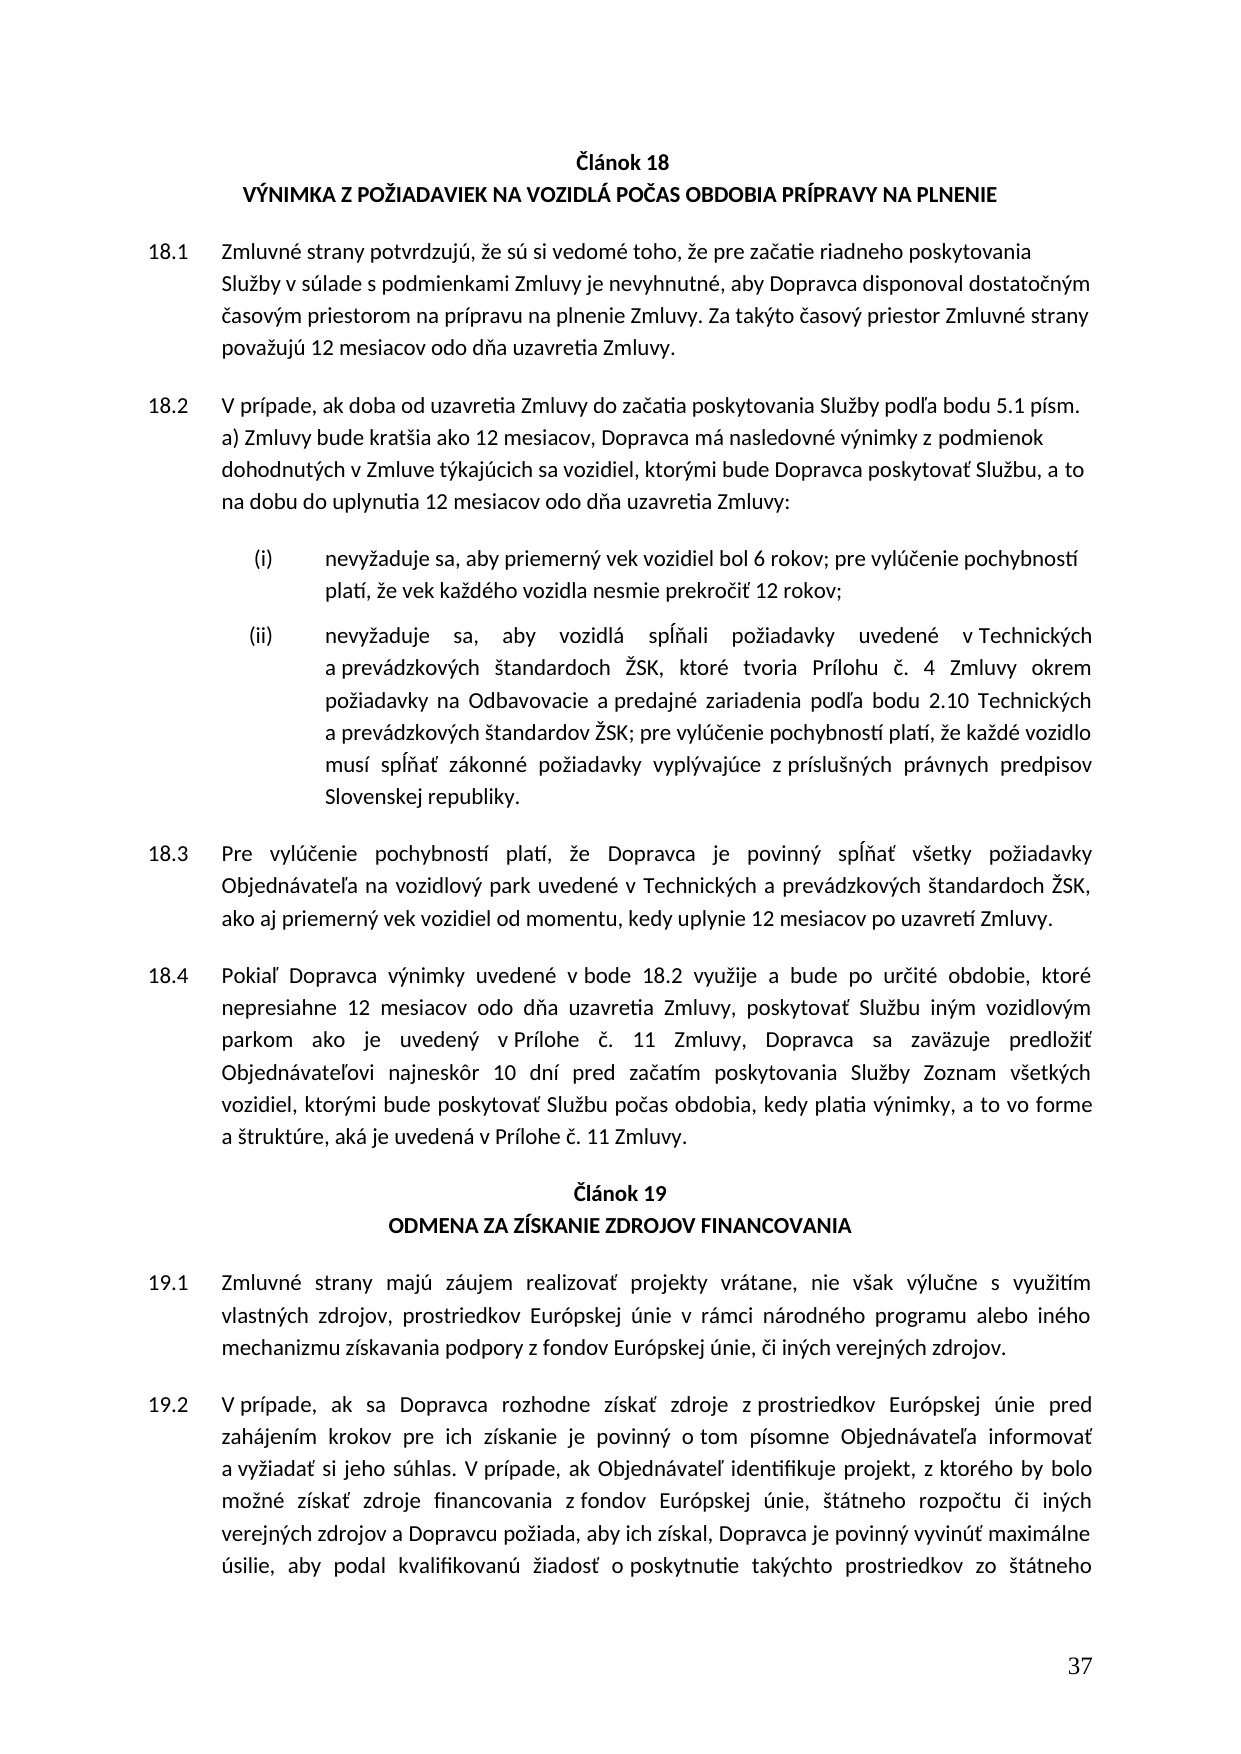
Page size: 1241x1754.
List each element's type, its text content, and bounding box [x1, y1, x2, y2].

text Článok 18 [148, 148, 1093, 176]
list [148, 1390, 1093, 1579]
list nevyžaduje sa, aby priemerný vek vozidiel bol 6 rokov; pre vylúčenie pochybností platí, že vek každého vozidla nesmie prekročiť 12 rokov; [273, 544, 1093, 605]
text ODMENA ZA ZÍSKANIE ZDROJOV FINANCOVANIA [148, 1211, 1093, 1239]
list Pokiaľ Dopravca výnimky uvedené v bode 18.2 využije a bude po určité obdobie, ktoré nepresiahne 12 mesiacov odo dňa uzavretia Zmluvy, poskytovať Službu iným vozidlovým parkom ako je uvedený v Prílohe č. 11 Zmluvy, Dopravca sa zaväzuje predložiť Objednávateľovi najneskôr 10 dní pred začatím poskytovania Služby Zoznam všetkých vozidiel, ktorými bude poskytovať Službu počas obdobia, kedy platia výnimky, a to vo forme a štruktúre, aká je uvedená v Prílohe č. 11 Zmluvy. [148, 961, 1093, 1150]
list Zmluvné strany potvrdzujú, že sú si vedomé toho, že pre začatie riadneho poskytovania Služby v súlade s podmienkami Zmluvy je nevyhnutné, aby Dopravca disponoval dostatočným časovým priestorom na prípravu na plnenie Zmluvy. Za takýto časový priestor Zmluvné strany považujú 12 mesiacov odo dňa uzavretia Zmluvy. [148, 237, 1093, 362]
list Pre vylúčenie pochybností platí, že Dopravca je povinný spĺňať všetky požiadavky Objednávateľa na vozidlový park uvedené v Technických a prevádzkových štandardoch ŽSK, ako aj priemerný vek vozidiel od momentu, kedy uplynie 12 mesiacov po uzavretí Zmluvy. [148, 839, 1093, 932]
text VÝNIMKA Z POŽIADAVIEK NA VOZIDLÁ POČAS OBDOBIA PRÍPRAVY NA PLNENIE [148, 180, 1093, 208]
list nevyžaduje sa, aby vozidlá spĺňali požiadavky uvedené v Technických a prevádzkových štandardoch ŽSK, ktoré tvoria Prílohu č. 4 Zmluvy okrem požiadavky na Odbavovacie a predajné zariadenia podľa bodu 2.10 Technických a prevádzkových štandardov ŽSK; pre vylúčenie pochybností platí, že každé vozidlo musí spĺňať zákonné požiadavky vyplývajúce z príslušných právnych predpisov Slovenskej republiky. [273, 621, 1093, 810]
list V prípade, ak doba od uzavretia Zmluvy do začatia poskytovania Služby podľa bodu 5.1 písm. a) Zmluvy bude kratšia ako 12 mesiacov, Dopravca má nasledovné výnimky z podmienok dohodnutých v Zmluve týkajúcich sa vozidiel, ktorými bude Dopravca poskytovať Službu, a to na dobu do uplynutia 12 mesiacov odo dňa uzavretia Zmluvy: [148, 391, 1093, 515]
text Článok 19 [148, 1179, 1093, 1207]
list Zmluvné strany majú záujem realizovať projekty vrátane, nie však výlučne s využitím vlastných zdrojov, prostriedkov Európskej únie v rámci národného programu alebo iného mechanizmu získavania podpory z fondov Európskej únie, či iných verejných zdrojov. [148, 1268, 1093, 1361]
